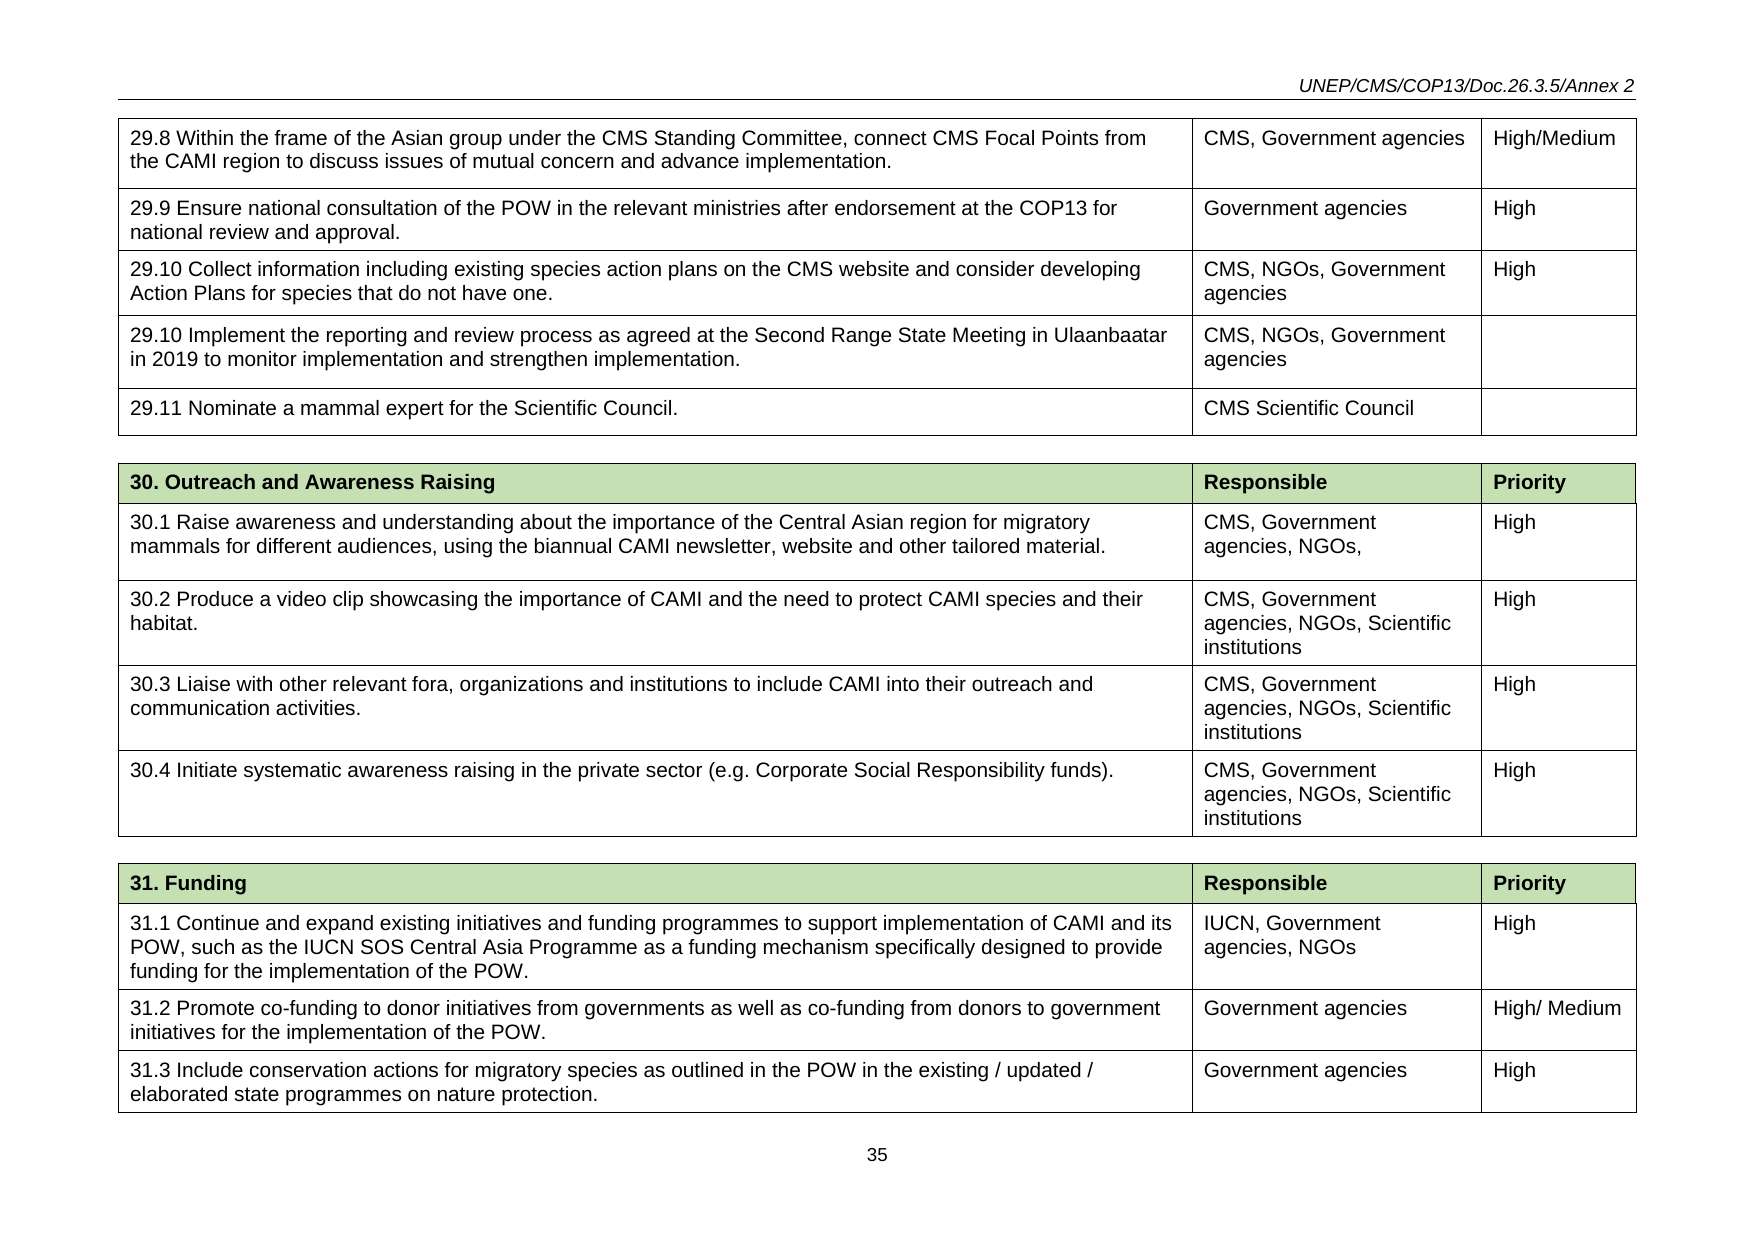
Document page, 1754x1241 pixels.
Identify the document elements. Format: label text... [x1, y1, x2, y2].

table_cell IUCN, Government agencies, NGOs [1193, 904, 1481, 989]
table_cell CMS, Government agencies, NGOs, Scientific institutions [1193, 666, 1481, 750]
table_header Priority [1482, 464, 1635, 503]
table_cell High/Medium [1482, 119, 1636, 188]
table_cell CMS, Government agencies [1193, 119, 1481, 188]
table_cell 31.2 Promote co-funding to donor initiatives from governments as well as co-funding from donors to government initiatives for the implementation of the POW. [119, 990, 1192, 1050]
table_cell CMS, Government agencies, NGOs, Scientific institutions [1193, 751, 1481, 836]
table_header Responsible [1193, 864, 1481, 903]
table_cell CMS Scientific Council [1193, 389, 1481, 435]
table_cell High [1482, 504, 1636, 579]
table_cell CMS, Government agencies, NGOs, Scientific institutions [1193, 581, 1481, 665]
table_cell High/ Medium [1482, 990, 1636, 1050]
table_cell 30.4 Initiate systematic awareness raising in the private sector (e.g. Corporate Social Responsibility funds). [119, 751, 1192, 836]
table_cell High [1482, 189, 1636, 250]
table_cell Government agencies [1193, 990, 1481, 1050]
table_cell High [1482, 581, 1636, 665]
table_cell 30.2 Produce a video clip showcasing the importance of CAMI and the need to protect CAMI species and their habitat. [119, 581, 1192, 665]
table_cell 30.1 Raise awareness and understanding about the importance of the Central Asian region for migratory mammals for different audiences, using the biannual CAMI newsletter, website and other tailored material. [119, 504, 1192, 579]
table_cell 29.10 Implement the reporting and review process as agreed at the Second Range State Meeting in Ulaanbaatar in 2019 to monitor implementation and strengthen implementation. [119, 316, 1192, 388]
table_cell 29.8 Within the frame of the Asian group under the CMS Standing Committee, connect CMS Focal Points from the CAMI region to discuss issues of mutual concern and advance implementation. [119, 119, 1192, 188]
table_cell High [1482, 751, 1636, 836]
table_cell 29.11 Nominate a mammal expert for the Scientific Council. [119, 389, 1192, 435]
table_header 30. Outreach and Awareness Raising [119, 464, 1192, 503]
table_header Priority [1482, 864, 1635, 903]
table_header Responsible [1193, 464, 1481, 503]
table_cell 29.9 Ensure national consultation of the POW in the relevant ministries after endorsement at the COP13 for national review and approval. [119, 189, 1192, 250]
table_cell CMS, NGOs, Government agencies [1193, 316, 1481, 388]
table_cell 29.10 Collect information including existing species action plans on the CMS website and consider developing Action Plans for species that do not have one. [119, 251, 1192, 315]
table_cell High [1482, 666, 1636, 750]
table_cell [1482, 389, 1636, 435]
table_cell [1482, 316, 1636, 388]
table_cell 31.3 Include conservation actions for migratory species as outlined in the POW in the existing / updated / elaborated state programmes on nature protection. [119, 1051, 1192, 1112]
table_cell Government agencies [1193, 189, 1481, 250]
table_cell 30.3 Liaise with other relevant fora, organizations and institutions to include CAMI into their outreach and communication activities. [119, 666, 1192, 750]
table_cell High [1482, 251, 1636, 315]
table_cell Government agencies [1193, 1051, 1481, 1112]
table_cell CMS, Government agencies, NGOs, [1193, 504, 1481, 579]
table_header 31. Funding [119, 864, 1192, 903]
table_cell High [1482, 1051, 1636, 1112]
table_cell CMS, NGOs, Government agencies [1193, 251, 1481, 315]
table_cell High [1482, 904, 1636, 989]
table_cell 31.1 Continue and expand existing initiatives and funding programmes to support implementation of CAMI and its POW, such as the IUCN SOS Central Asia Programme as a funding mechanism specifically designed to provide funding for the implementation of the POW. [119, 904, 1192, 989]
